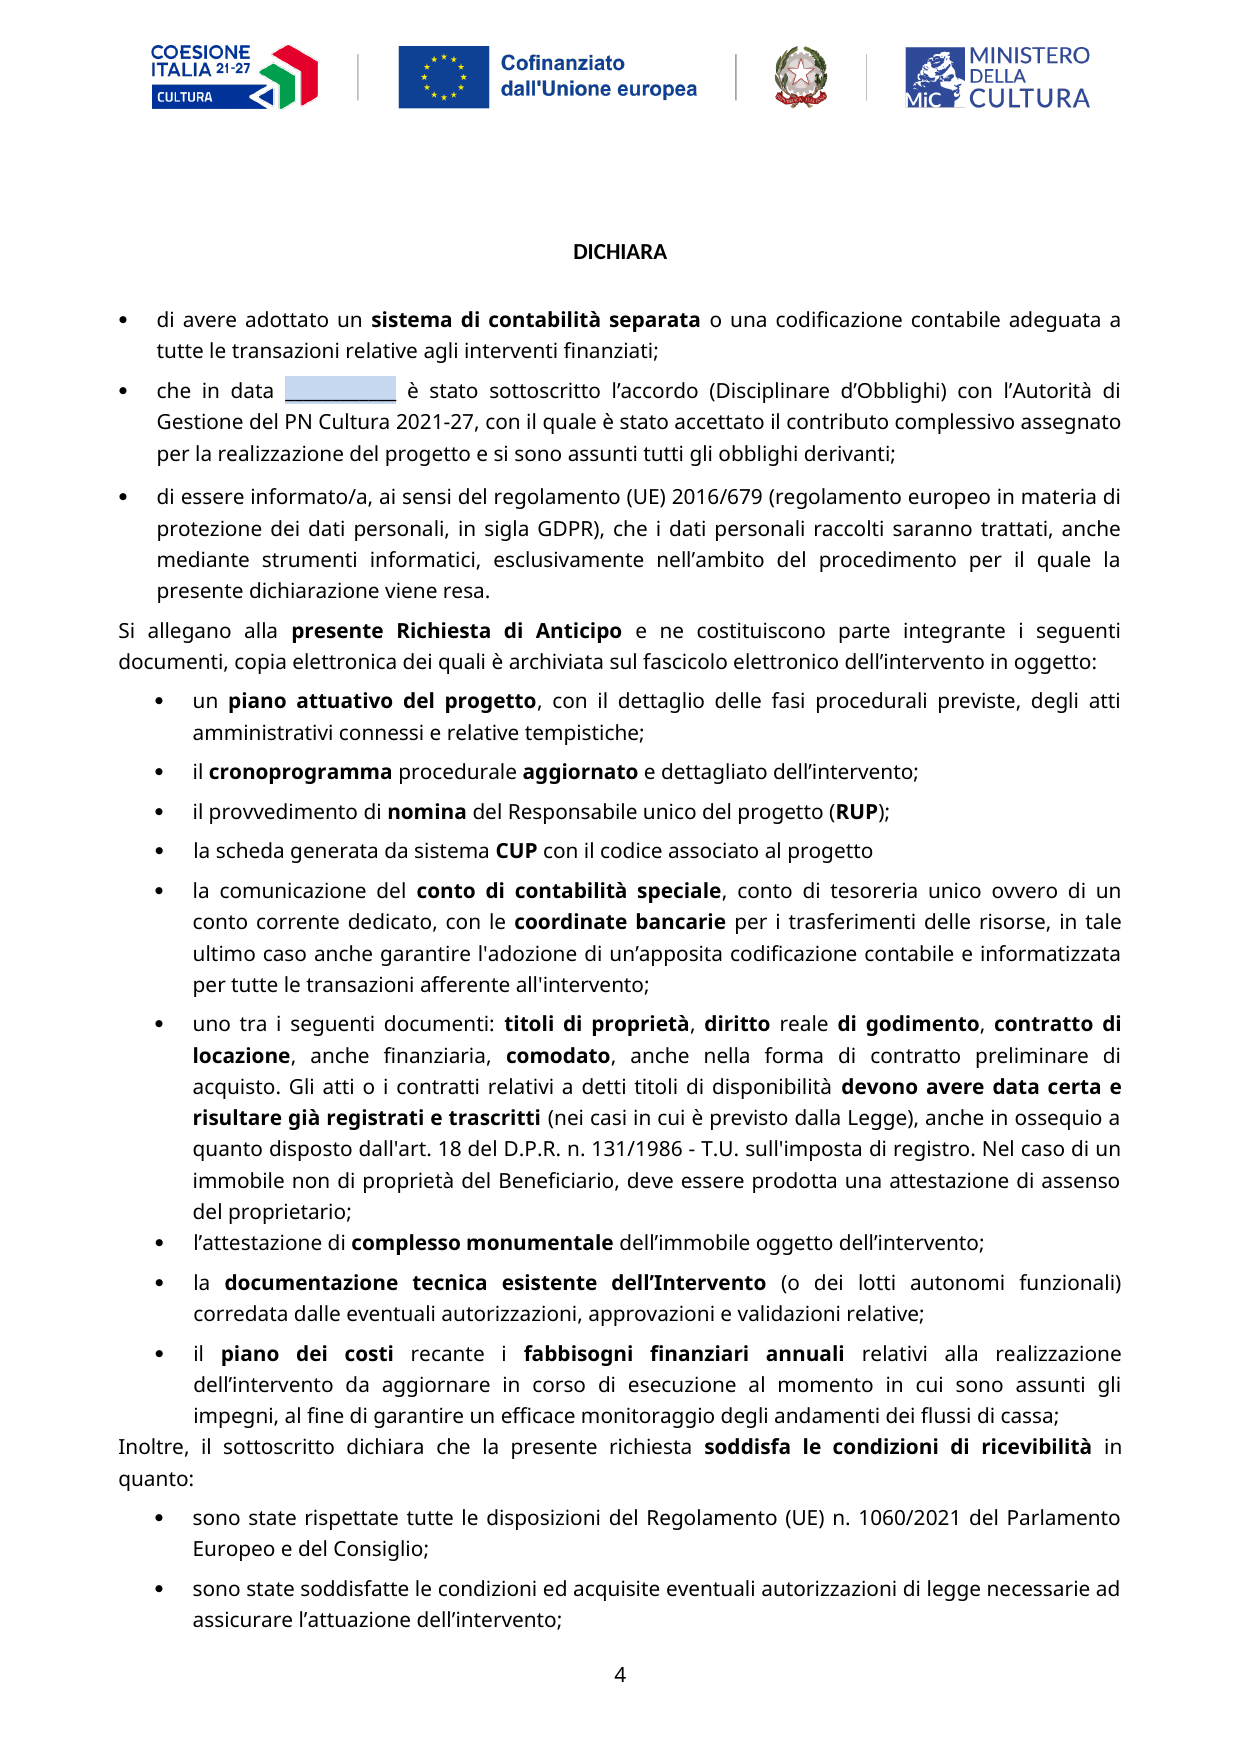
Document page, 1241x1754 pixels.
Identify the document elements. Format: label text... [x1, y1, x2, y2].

list l’attestazione di complesso monumentale dell’immobile oggetto dell’intervento; [156, 1226, 1122, 1257]
list sono state rispettate tutte le disposizioni del Regolamento (UE) n. 1060/2021 del Parlamento Europeo e del Consiglio; [155, 1501, 1122, 1563]
picture [118, 29, 1123, 128]
text Inoltre, il sottoscritto dichiara che la presente richiesta soddisfa le condizioni di ricevibilità in quanto: [118, 1430, 1122, 1492]
list uno tra i seguenti documenti: titoli di proprietà, diritto reale di godimento, contratto di locazione, anche finanziaria, comodato, anche nella forma di contratto preliminare di acquisto. Gli atti o i contratti relativi a detti titoli di disponibilità devono avere data certa e risultare già registrati e trascritti (nei casi in cui è previsto dalla Legge), anche in ossequio a quanto disposto dall'art. 18 del D.P.R. n. 131/1986 - T.U. sull'imposta di registro. Nel caso di un immobile non di proprietà del Beneficiario, deve essere prodotta una attestazione di assenso del proprietario; [155, 1007, 1122, 1226]
list la scheda generata da sistema CUP con il codice associato al progetto [156, 834, 1122, 865]
text Si allegano alla presente Richiesta di Anticipo e ne costituiscono parte integrante i seguenti documenti, copia elettronica dei quali è archiviata sul fascicolo elettronico dell’intervento in oggetto: [118, 613, 1122, 676]
list di essere informato/a, ai sensi del regolamento (UE) 2016/679 (regolamento europeo in materia di protezione dei dati personali, in sigla GDPR), che i dati personali raccolti saranno trattati, anche mediante strumenti informatici, esclusivamente nell’ambito del procedimento per il quale la presente dichiarazione viene resa. [119, 480, 1122, 605]
subtitle DICHIARA [118, 237, 1122, 266]
list la documentazione tecnica esistente dell’Intervento (o dei lotti autonomi funzionali) corredata dalle eventuali autorizzazioni, approvazioni e validazioni relative; [156, 1265, 1122, 1328]
list il provvedimento di nomina del Responsabile unico del progetto (RUP); [155, 794, 1122, 826]
list sono state soddisfatte le condizioni ed acquisite eventuali autorizzazioni di legge necessarie ad assicurare l’attuazione dell’intervento; [155, 1571, 1122, 1634]
list di avere adottato un sistema di contabilità separata o una codificazione contabile adeguata a tutte le transazioni relative agli interventi finanziati; [119, 303, 1122, 365]
list un piano attuativo del progetto, con il dettaglio delle fasi procedurali previste, degli atti amministrativi connessi e relative tempistiche; [155, 684, 1122, 746]
list che in data ____________ è stato sottoscritto l’accordo (Disciplinare d’Obblighi) con l’Autorità di Gestione del PN Cultura 2021-27, con il quale è stato accettato il contributo complessivo assegnato per la realizzazione del progetto e si sono assunti tutti gli obblighi derivanti; [119, 373, 1122, 467]
list il piano dei costi recante i fabbisogni finanziari annuali relativi alla realizzazione dell’intervento da aggiornare in corso di esecuzione al momento in cui sono assunti gli impegni, al fine di garantire un efficace monitoraggio degli andamenti dei flussi di cassa; [156, 1336, 1122, 1430]
list il cronoprogramma procedurale aggiornato e dettagliato dell’intervento; [155, 755, 1122, 786]
list la comunicazione del conto di contabilità speciale, conto di tesoreria unico ovvero di un conto corrente dedicato, con le coordinate bancarie per i trasferimenti delle risorse, in tale ultimo caso anche garantire l'adozione di un’apposita codificazione contabile e informatizzata per tutte le transazioni afferente all'intervento; [155, 873, 1122, 998]
